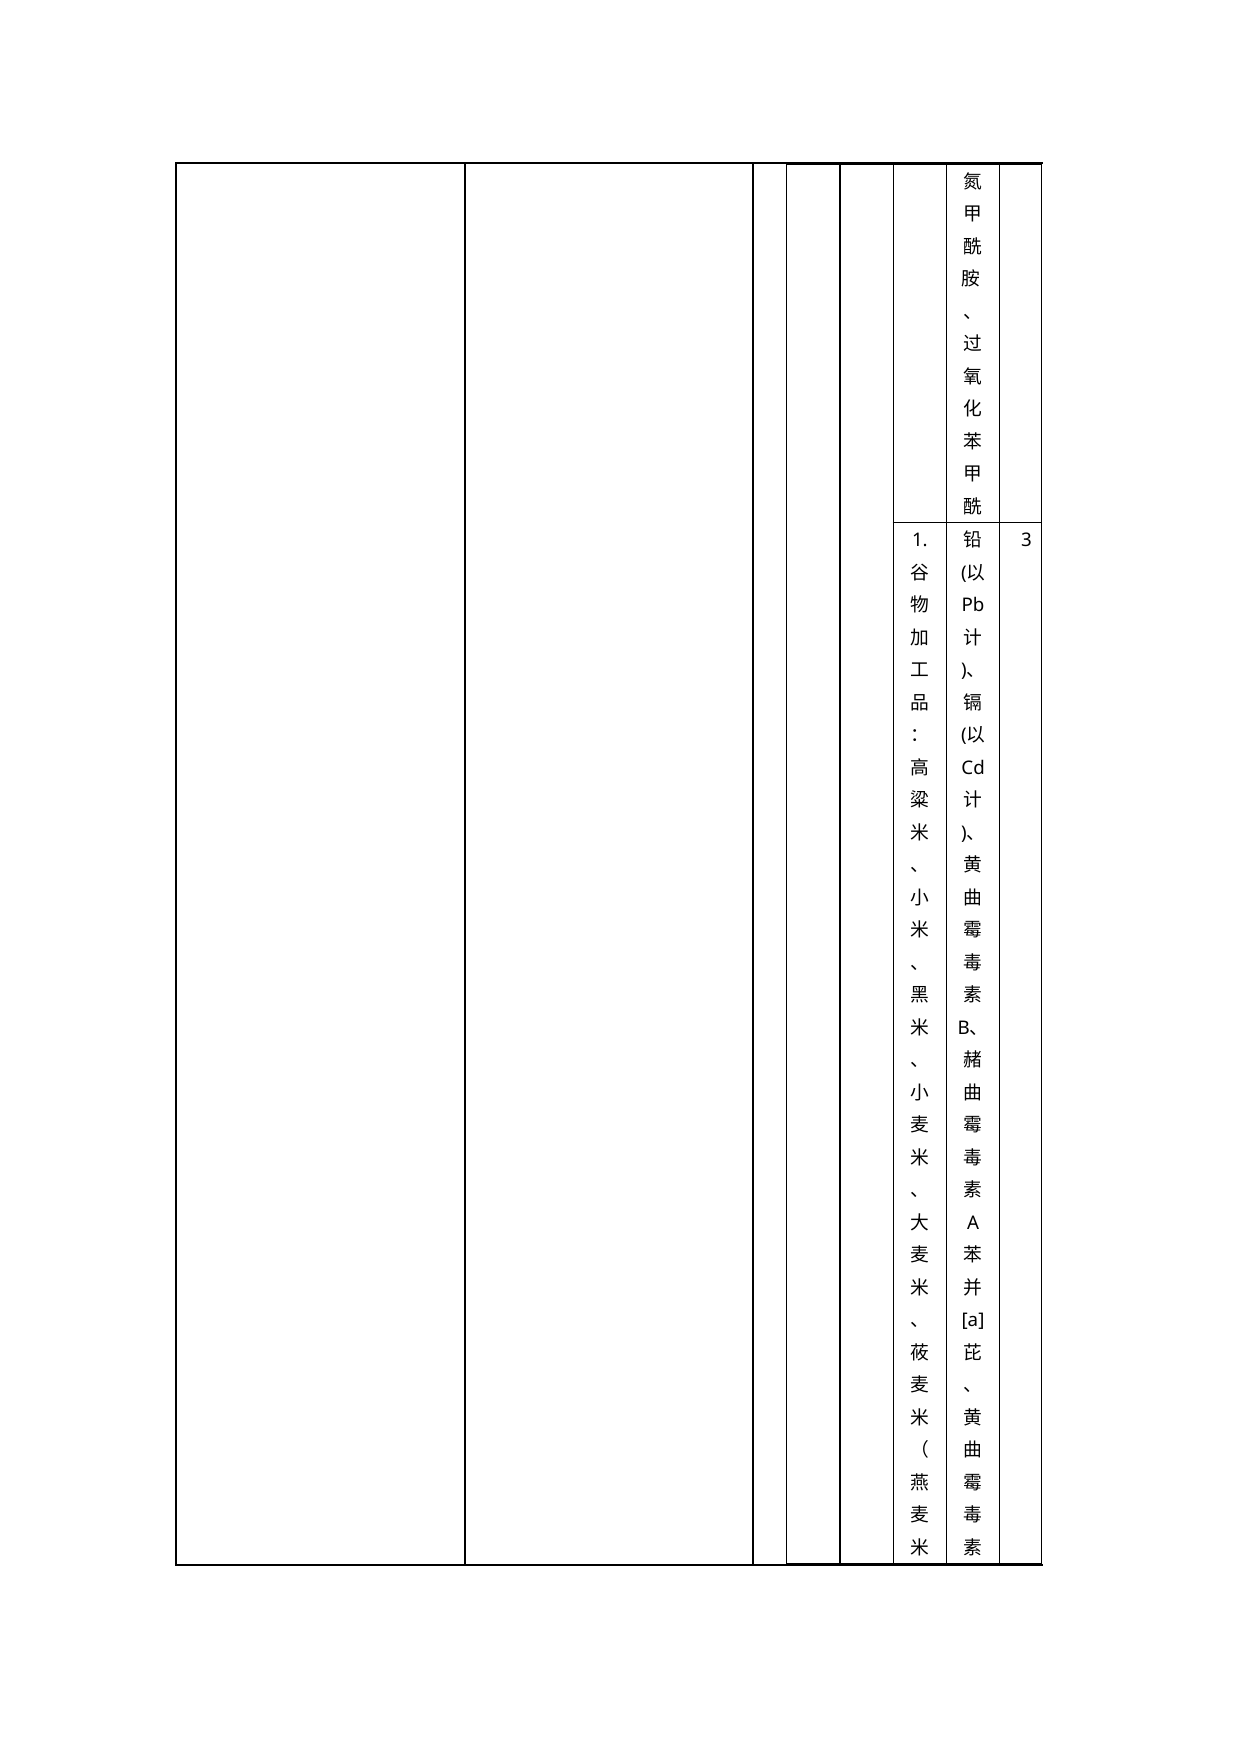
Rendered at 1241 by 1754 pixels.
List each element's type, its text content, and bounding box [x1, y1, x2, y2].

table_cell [1000, 523, 1041, 1563]
table_cell ★ [466, 164, 752, 1564]
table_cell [754, 164, 786, 1564]
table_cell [894, 523, 946, 1563]
table_cell 1 [177, 164, 464, 1564]
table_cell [841, 165, 893, 1563]
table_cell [947, 523, 999, 1563]
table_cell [894, 165, 946, 522]
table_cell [787, 165, 839, 1563]
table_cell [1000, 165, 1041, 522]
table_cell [947, 165, 999, 522]
